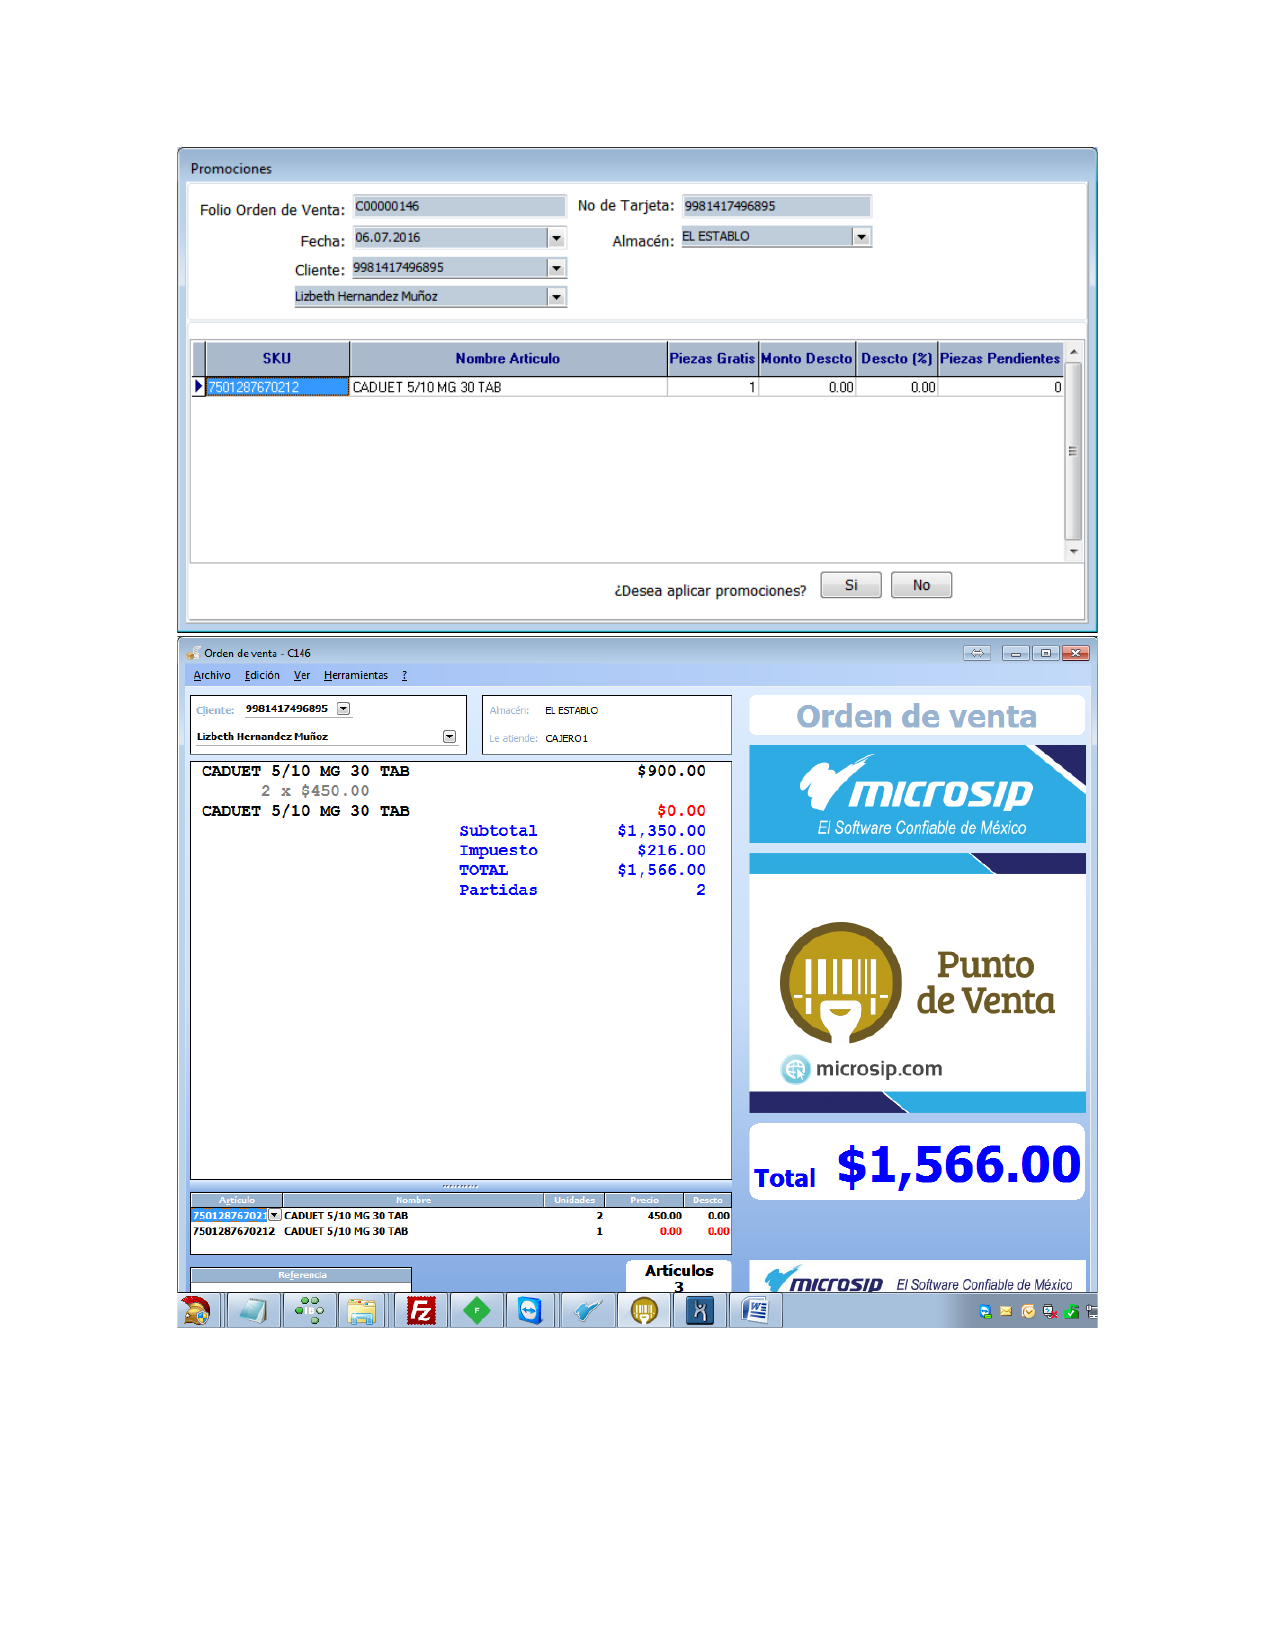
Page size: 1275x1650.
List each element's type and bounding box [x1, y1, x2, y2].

picture [177, 636, 1098, 1328]
picture [177, 147, 1098, 633]
